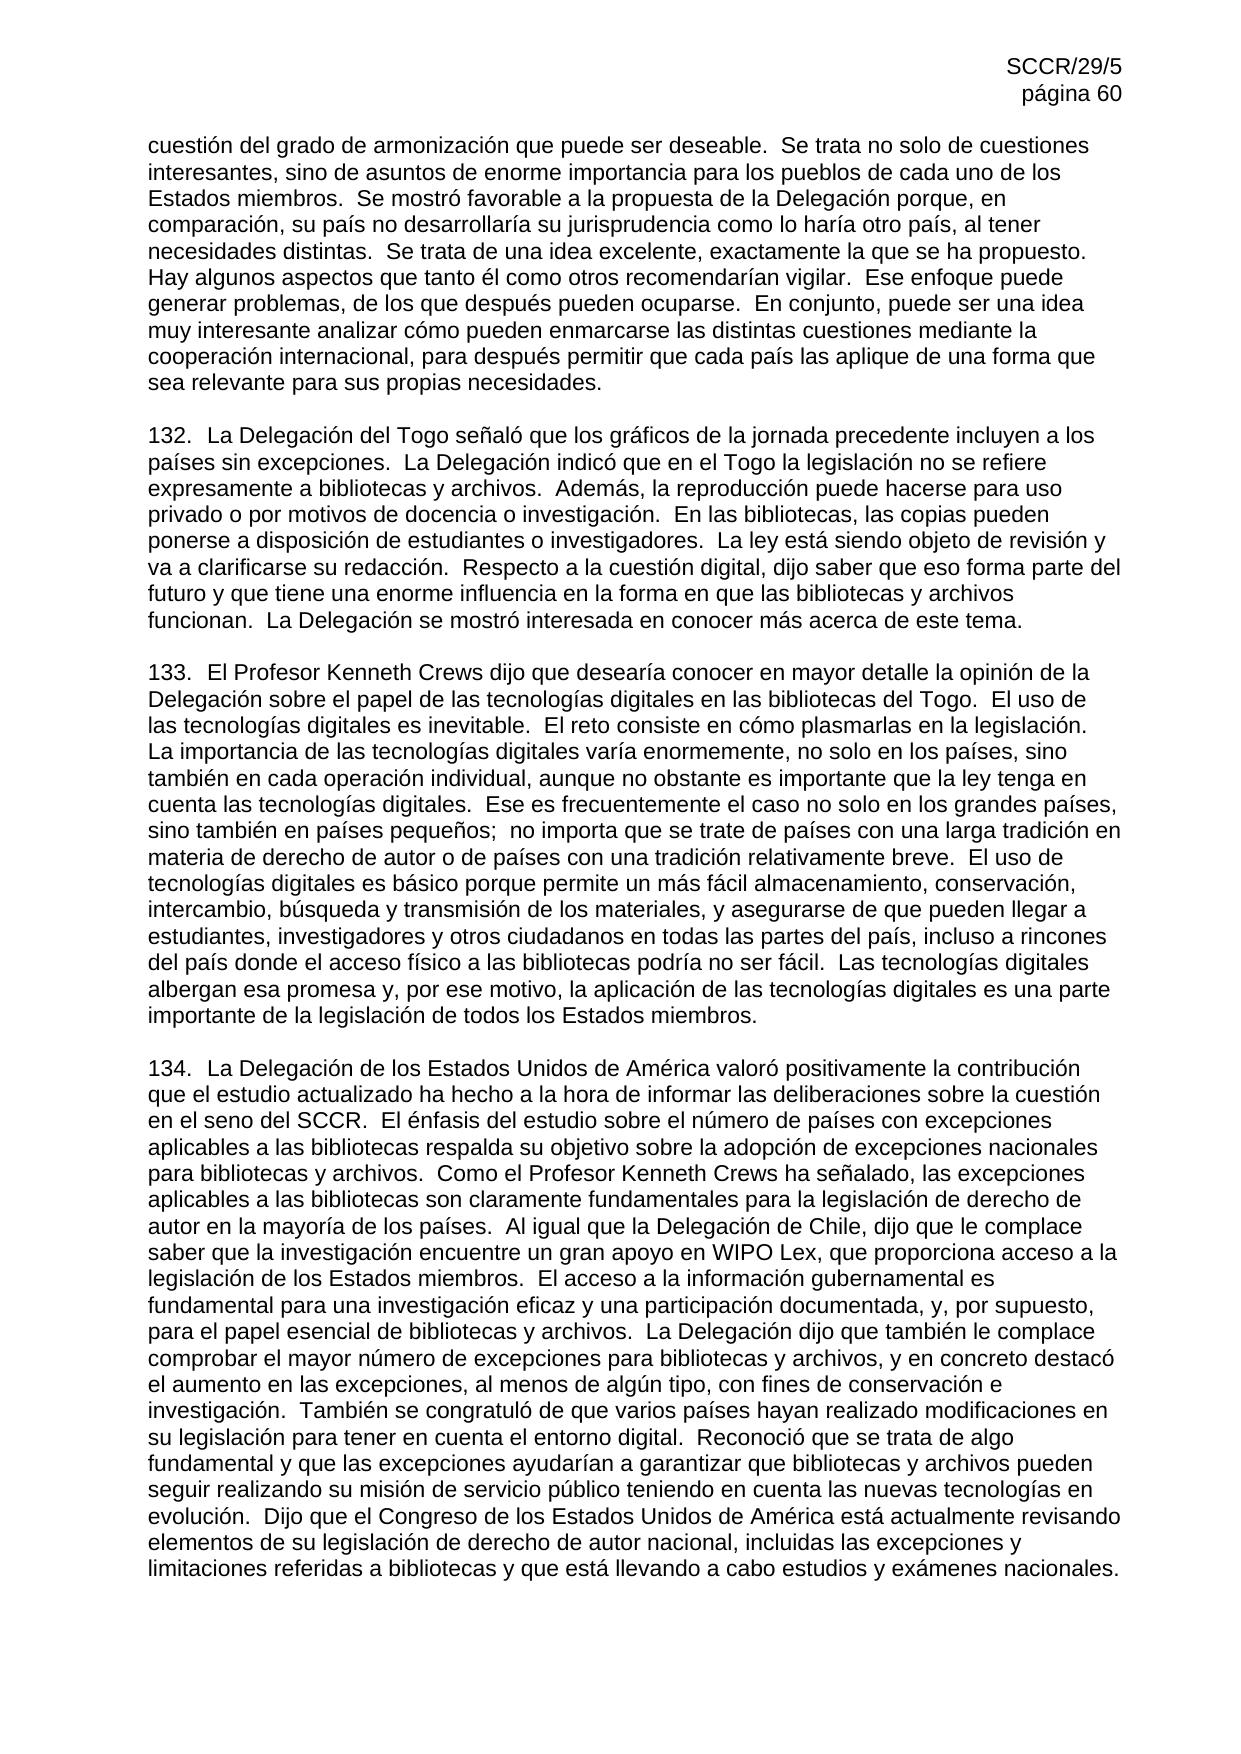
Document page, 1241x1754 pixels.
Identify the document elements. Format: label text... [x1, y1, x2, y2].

list El Profesor Kenneth Crews dijo que desearía conocer en mayor detalle la opinión de la Delegación sobre el papel de las tecnologías digitales en las bibliotecas del Togo. El uso de las tecnologías digitales es inevitable. El reto consiste en cómo plasmarlas en la legislación. La importancia de las tecnologías digitales varía enormemente, no solo en los países, sino también en cada operación individual, aunque no obstante es importante que la ley tenga en cuenta las tecnologías digitales. Ese es frecuentemente el caso no solo en los grandes países, sino también en países pequeños; no importa que se trate de países con una larga tradición en materia de derecho de autor o de países con una tradición relativamente breve. El uso de tecnologías digitales es básico porque permite un más fácil almacenamiento, conservación, intercambio, búsqueda y transmisión de los materiales, y asegurarse de que pueden llegar a estudiantes, investigadores y otros ciudadanos en todas las partes del país, incluso a rincones del país donde el acceso físico a las bibliotecas podría no ser fácil. Las tecnologías digitales albergan esa promesa y, por ese motivo, la aplicación de las tecnologías digitales es una parte importante de la legislación de todos los Estados miembros. [148, 659, 1122, 1028]
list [148, 1054, 1122, 1582]
list La Delegación del Togo señaló que los gráficos de la jornada precedente incluyen a los países sin excepciones. La Delegación indicó que en el Togo la legislación no se refiere expresamente a bibliotecas y archivos. Además, la reproducción puede hacerse para uso privado o por motivos de docencia o investigación. En las bibliotecas, las copias pueden ponerse a disposición de estudiantes o investigadores. La ley está siendo objeto de revisión y va a clarificarse su redacción. Respecto a la cuestión digital, dijo saber que eso forma parte del futuro y que tiene una enorme influencia en la forma en que las bibliotecas y archivos funcionan. La Delegación se mostró interesada en conocer más acerca de este tema. [148, 422, 1122, 633]
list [148, 132, 1122, 396]
